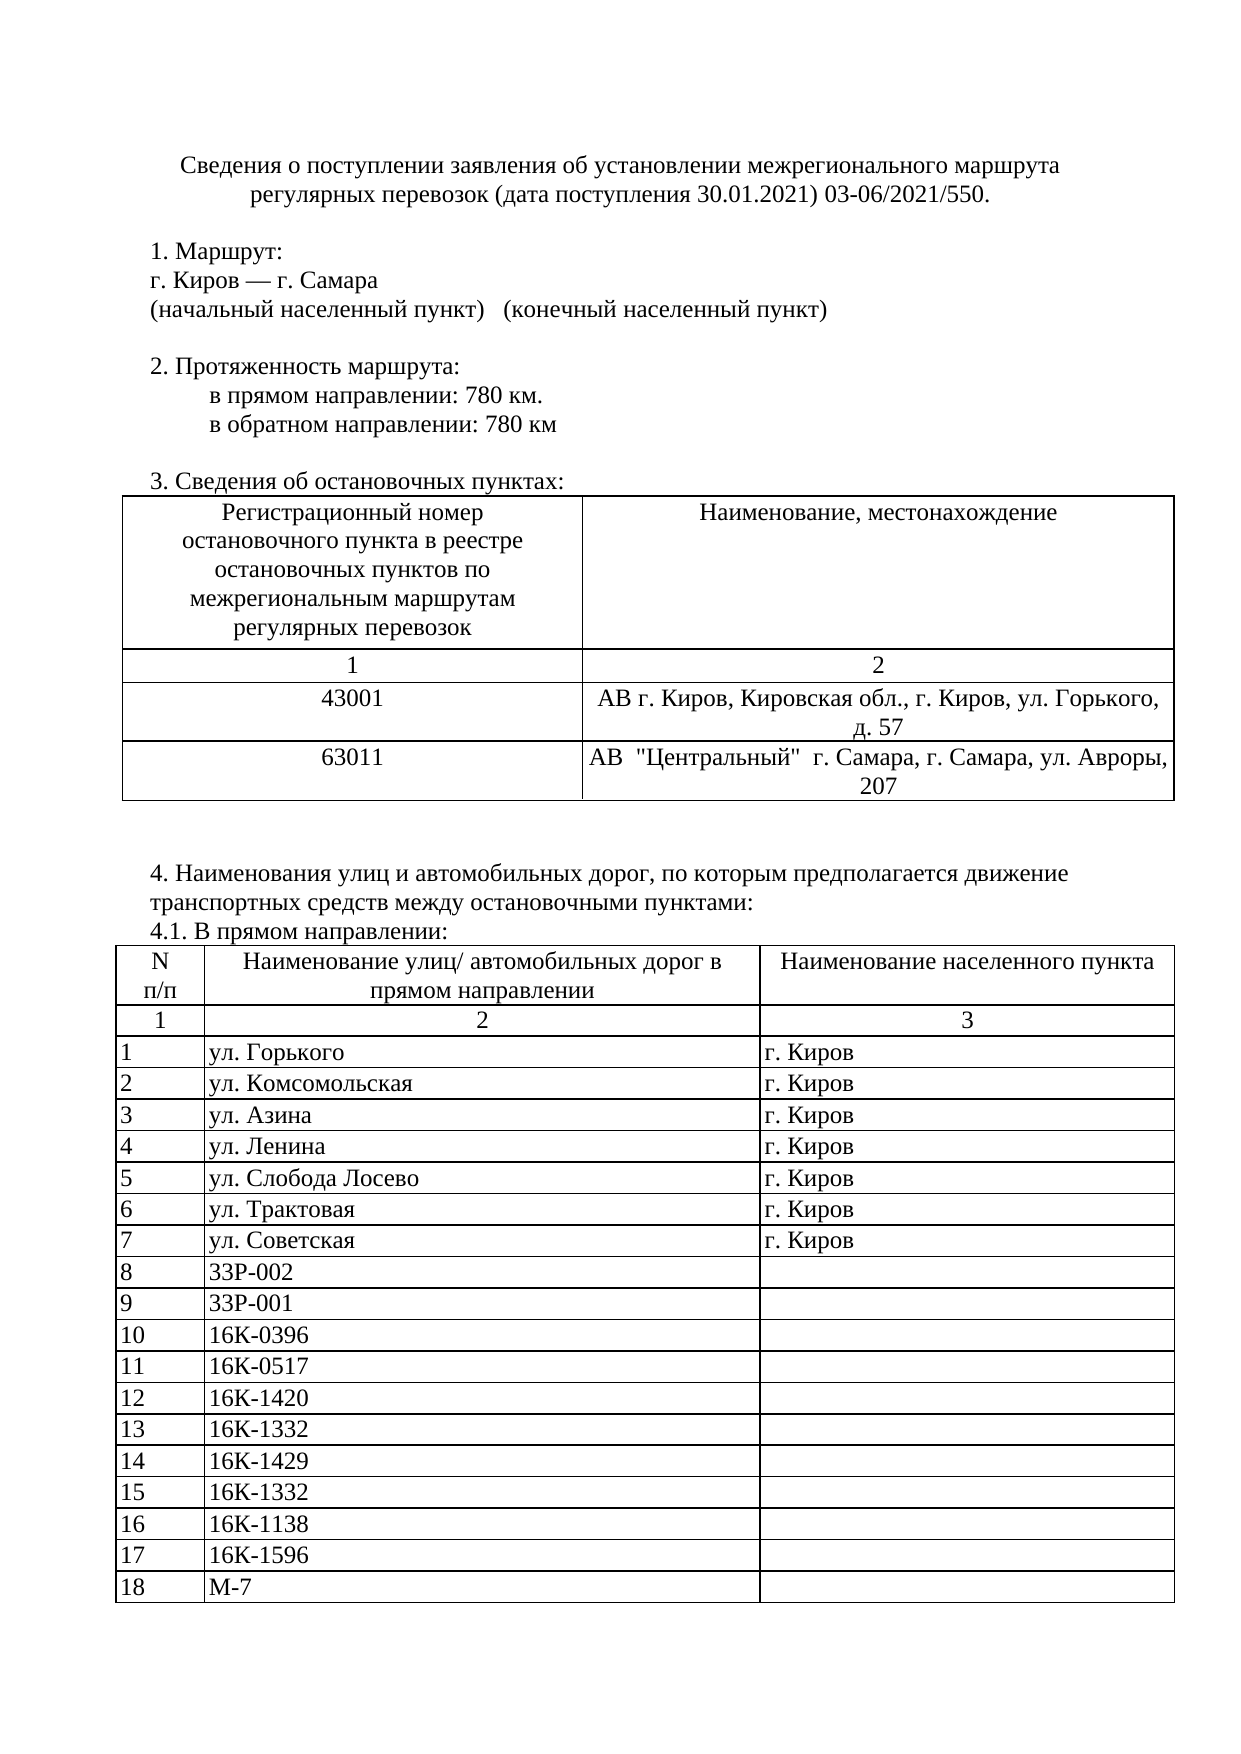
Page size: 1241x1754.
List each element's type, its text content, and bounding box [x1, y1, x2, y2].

text 1. Маршрут: [150, 236, 1090, 265]
table_cell 9 [117, 1289, 204, 1318]
table_cell 1 [117, 1006, 204, 1035]
table_cell г. Киров [761, 1131, 1174, 1161]
table_cell АВ "Центральный" г. Самара, г. Самара, ул. Авроры, 207 [583, 742, 1173, 799]
table_cell [761, 1289, 1174, 1318]
table_cell ул. Трактовая [205, 1194, 759, 1224]
text 4. Наименования улиц и автомобильных дорог, по которым предполагается движение транспортных средств между остановочными пунктами: [150, 858, 1090, 916]
text (начальный населенный пункт) (конечный населенный пункт) [150, 294, 1090, 322]
table_cell 16К-1138 [205, 1509, 759, 1539]
table_cell 3 [117, 1100, 204, 1130]
table_cell 18 [117, 1572, 204, 1602]
table_cell 6 [117, 1194, 204, 1224]
table_cell г. Киров [761, 1226, 1174, 1256]
text г. Киров — г. Самара [150, 265, 1090, 294]
text 4.1. В прямом направлении: [150, 916, 1090, 945]
table_cell 1 [123, 650, 582, 681]
table_cell [761, 1540, 1174, 1570]
table_cell 63011 [123, 742, 582, 799]
table_cell 5 [117, 1163, 204, 1193]
text 3. Сведения об остановочных пунктах: [150, 466, 1090, 495]
table_cell 3 [761, 1006, 1174, 1035]
table_cell 33Р-001 [205, 1289, 759, 1318]
table_cell 16К-1596 [205, 1540, 759, 1570]
table_cell 4 [117, 1131, 204, 1161]
table_cell [761, 1320, 1174, 1350]
table_cell 16К-1332 [205, 1415, 759, 1444]
table_cell г. Киров [761, 1068, 1174, 1098]
table_cell 2 [583, 650, 1173, 681]
table_cell г. Киров [761, 1100, 1174, 1130]
table_cell 14 [117, 1446, 204, 1476]
table_cell [761, 1572, 1174, 1602]
table_cell г. Киров [761, 1194, 1174, 1224]
table_cell 16 [117, 1509, 204, 1539]
text в прямом направлении: 780 км. [150, 380, 1090, 409]
table_header Наименование, местонахождение [583, 497, 1173, 648]
table_cell 12 [117, 1383, 204, 1413]
table_cell [761, 1446, 1174, 1476]
table_cell 11 [117, 1352, 204, 1381]
table_cell 16К-1420 [205, 1383, 759, 1413]
table_cell 1 [117, 1037, 204, 1067]
table_cell ул. Ленина [205, 1131, 759, 1161]
text 2. Протяженность маршрута: [150, 351, 1090, 380]
table_cell 15 [117, 1477, 204, 1507]
table_cell ул. Советская [205, 1226, 759, 1256]
table_cell 7 [117, 1226, 204, 1256]
table_cell 16К-0396 [205, 1320, 759, 1350]
table_header Наименование населенного пункта [761, 946, 1174, 1004]
table_header Регистрационный номер остановочного пункта в реестре остановочных пунктов по межрегиональным маршрутам регулярных перевозок [123, 497, 582, 648]
table_cell 16К-0517 [205, 1352, 759, 1381]
table_header Наименование улиц/ автомобильных дорог в прямом направлении [205, 946, 759, 1004]
table_cell [761, 1415, 1174, 1444]
table_cell ул. Комсомольская [205, 1068, 759, 1098]
table_cell 10 [117, 1320, 204, 1350]
table_cell 8 [117, 1257, 204, 1287]
table_cell [761, 1509, 1174, 1539]
table_cell [761, 1352, 1174, 1381]
table_header N п/п [117, 946, 204, 1004]
table_cell 17 [117, 1540, 204, 1570]
table_cell 16К-1332 [205, 1477, 759, 1507]
table_cell ул. Горького [205, 1037, 759, 1067]
table_cell 43001 [123, 683, 582, 740]
table_cell 2 [205, 1006, 759, 1035]
table_cell 33Р-002 [205, 1257, 759, 1287]
table_cell М-7 [205, 1572, 759, 1602]
table_cell 13 [117, 1415, 204, 1444]
table_cell [761, 1383, 1174, 1413]
text Сведения о поступлении заявления об установлении межрегионального маршрута регулярных перевозок (дата поступления 30.01.2021) 03-06/2021/550. [150, 150, 1090, 207]
table_cell ул. Слобода Лосево [205, 1163, 759, 1193]
table_cell 2 [117, 1068, 204, 1098]
table_cell АВ г. Киров, Кировская обл., г. Киров, ул. Горького, д. 57 [583, 683, 1173, 740]
table_cell г. Киров [761, 1037, 1174, 1067]
table_cell г. Киров [761, 1163, 1174, 1193]
table_cell [761, 1477, 1174, 1507]
table_cell 16К-1429 [205, 1446, 759, 1476]
table_cell ул. Азина [205, 1100, 759, 1130]
text в обратном направлении: 780 км [150, 409, 1090, 437]
table_cell [761, 1257, 1174, 1287]
